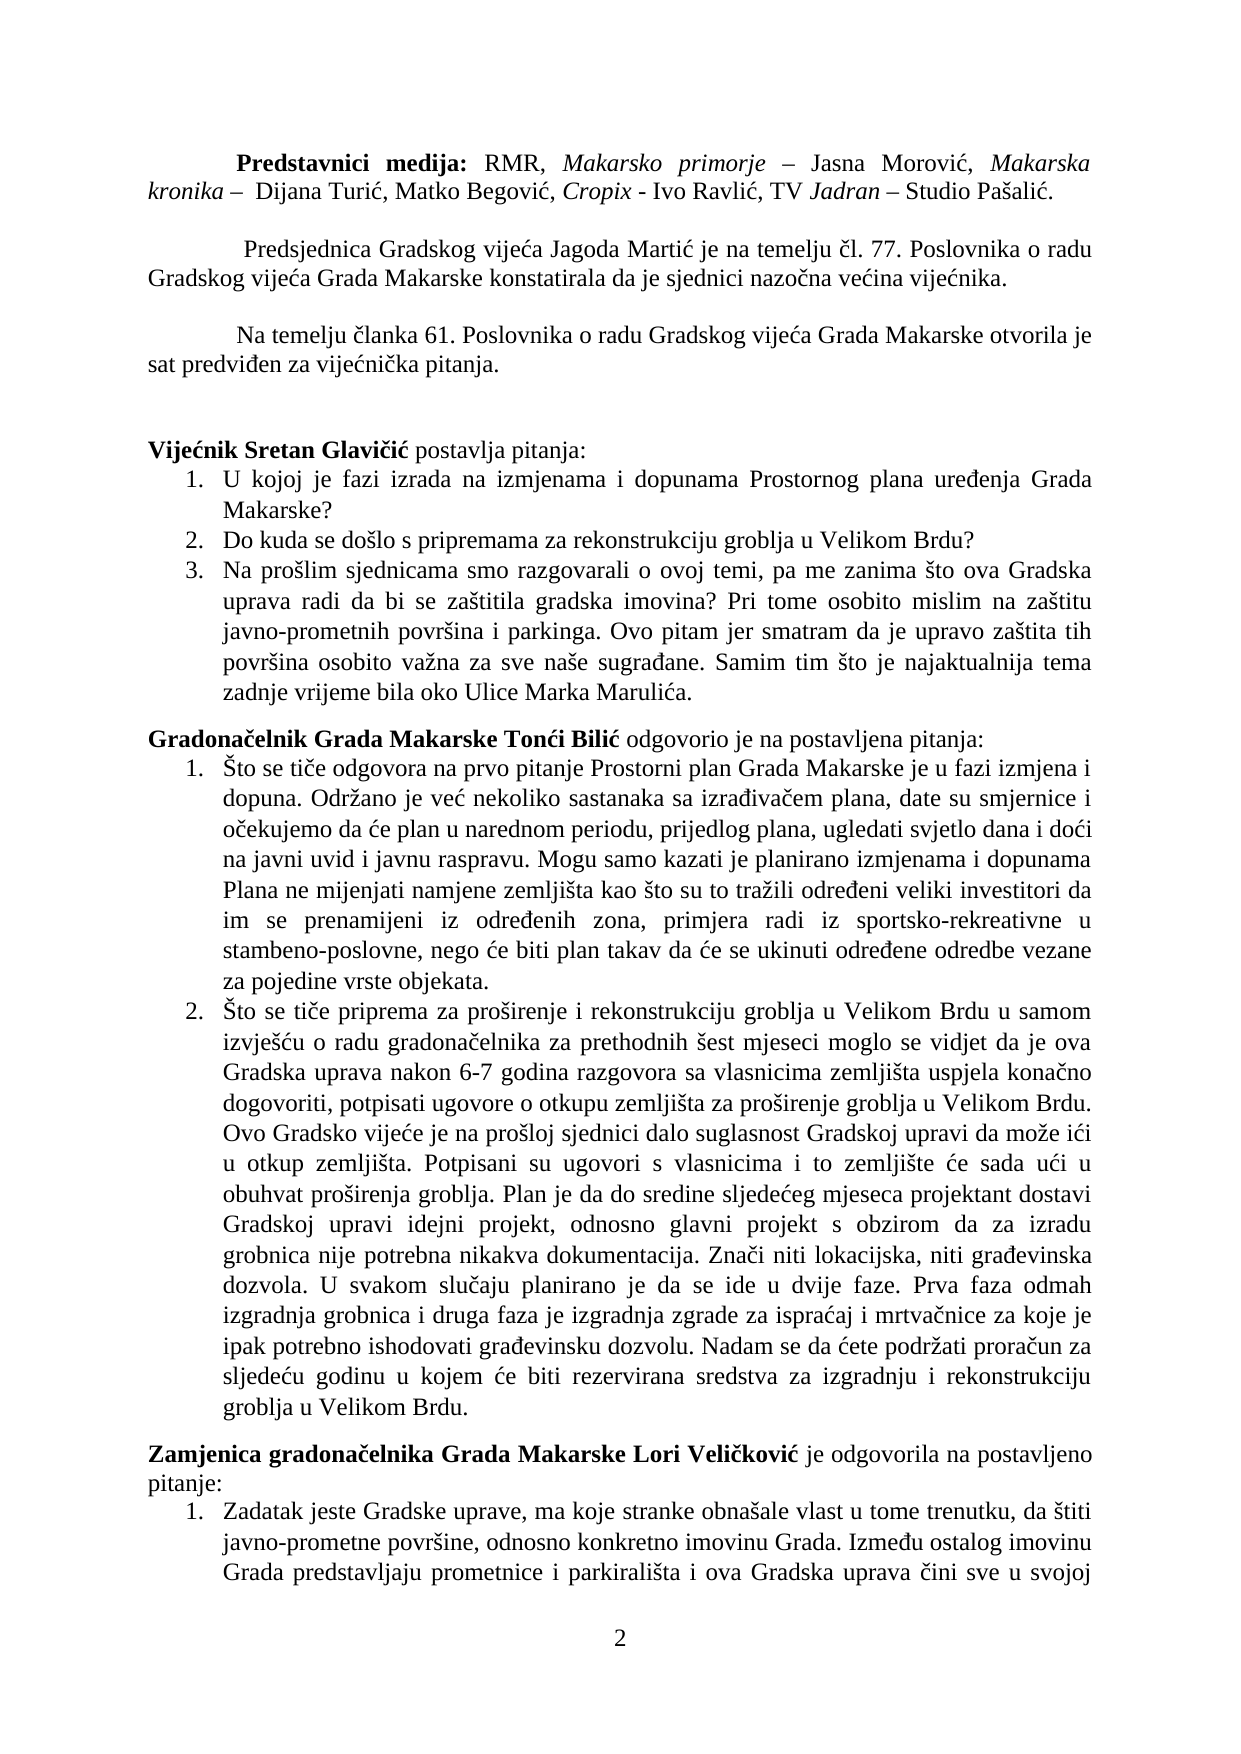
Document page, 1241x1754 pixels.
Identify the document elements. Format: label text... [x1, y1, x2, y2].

list Što se tiče priprema za proširenje i rekonstrukciju groblja u Velikom Brdu u samom izvješću o radu gradonačelnika za prethodnih šest mjeseci moglo se vidjet da je ova Gradska uprava nakon 6-7 godina razgovora sa vlasnicima zemljišta uspjela konačno dogovoriti, potpisati ugovore o otkupu zemljišta za proširenje groblja u Velikom Brdu. Ovo Gradsko vijeće je na prošloj sjednici dalo suglasnost Gradskoj upravi da može ići u otkup zemljišta. Potpisani su ugovori s vlasnicima i to zemljište će sada ući u obuhvat proširenja groblja. Plan je da do sredine sljedećeg mjeseca projektant dostavi Gradskoj upravi idejni projekt, odnosno glavni projekt s obzirom da za izradu grobnica nije potrebna nikakva dokumentacija. Znači niti lokacijska, niti građevinska dozvola. U svakom slučaju planirano je da se ide u dvije faze. Prva faza odmah izgradnja grobnica i druga faza je izgradnja zgrade za ispraćaj i mrtvačnice za koje je ipak potrebno ishodovati građevinsku dozvolu. Nadam se da ćete podržati proračun za sljedeću godinu u kojem će biti rezervirana sredstva za izgradnju i rekonstrukciju groblja u Velikom Brdu. [185, 996, 1093, 1421]
list Što se tiče odgovora na prvo pitanje Prostorni plan Grada Makarske je u fazi izmjena i dopuna. Održano je već nekoliko sastanaka sa izrađivačem plana, date su smjernice i očekujemo da će plan u narednom periodu, prijedlog plana, ugledati svjetlo dana i doći na javni uvid i javnu raspravu. Mogu samo kazati je planirano izmjenama i dopunama Plana ne mijenjati namjene zemljišta kao što su to tražili određeni veliki investitori da im se prenamijeni iz određenih zona, primjera radi iz sportsko-rekreativne u stambeno-poslovne, nego će biti plan takav da će se ukinuti određene odredbe vezane za pojedine vrste objekata. [185, 753, 1093, 995]
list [185, 1496, 1093, 1586]
list Na prošlim sjednicama smo razgovarali o ovoj temi, pa me zanima što ova Gradska uprava radi da bi se zaštitila gradska imovina? Pri tome osobito mislim na zaštitu javno-prometnih površina i parkinga. Ovo pitam jer smatram da je upravo zaštita tih površina osobito važna za sve naše sugrađane. Samim tim što je najaktualnija tema zadnje vrijeme bila oko Ulice Marka Marulića. [185, 556, 1093, 706]
text Predstavnici medija: RMR, Makarsko primorje – Jasna Morović, Makarska kronika – Dijana Turić, Matko Begović, Cropix - Ivo Ravlić, TV Jadran – Studio Pašalić. [148, 148, 1093, 205]
text Gradonačelnik Grada Makarske Tonći Bilić odgovorio je na postavljena pitanja: [148, 724, 1093, 753]
text Zamjenica gradonačelnika Grada Makarske Lori Veličković je odgovorila na postavljeno pitanje: [148, 1439, 1093, 1496]
text Na temelju članka 61. Poslovnika o radu Gradskog vijeća Grada Makarske otvorila je sat predviđen za vijećnička pitanja. [148, 321, 1093, 378]
text Vijećnik Sretan Glavičić postavlja pitanja: [148, 436, 1093, 464]
list Do kuda se došlo s pripremama za rekonstrukciju groblja u Velikom Brdu? [185, 525, 1093, 554]
text Predsjednica Gradskog vijeća Jagoda Martić je na temelju čl. 77. Poslovnika o radu Gradskog vijeća Grada Makarske konstatirala da je sjednici nazočna većina vijećnika. [148, 234, 1093, 292]
list U kojoj je fazi izrada na izmjenama i dopunama Prostornog plana uređenja Grada Makarske? [185, 464, 1093, 523]
